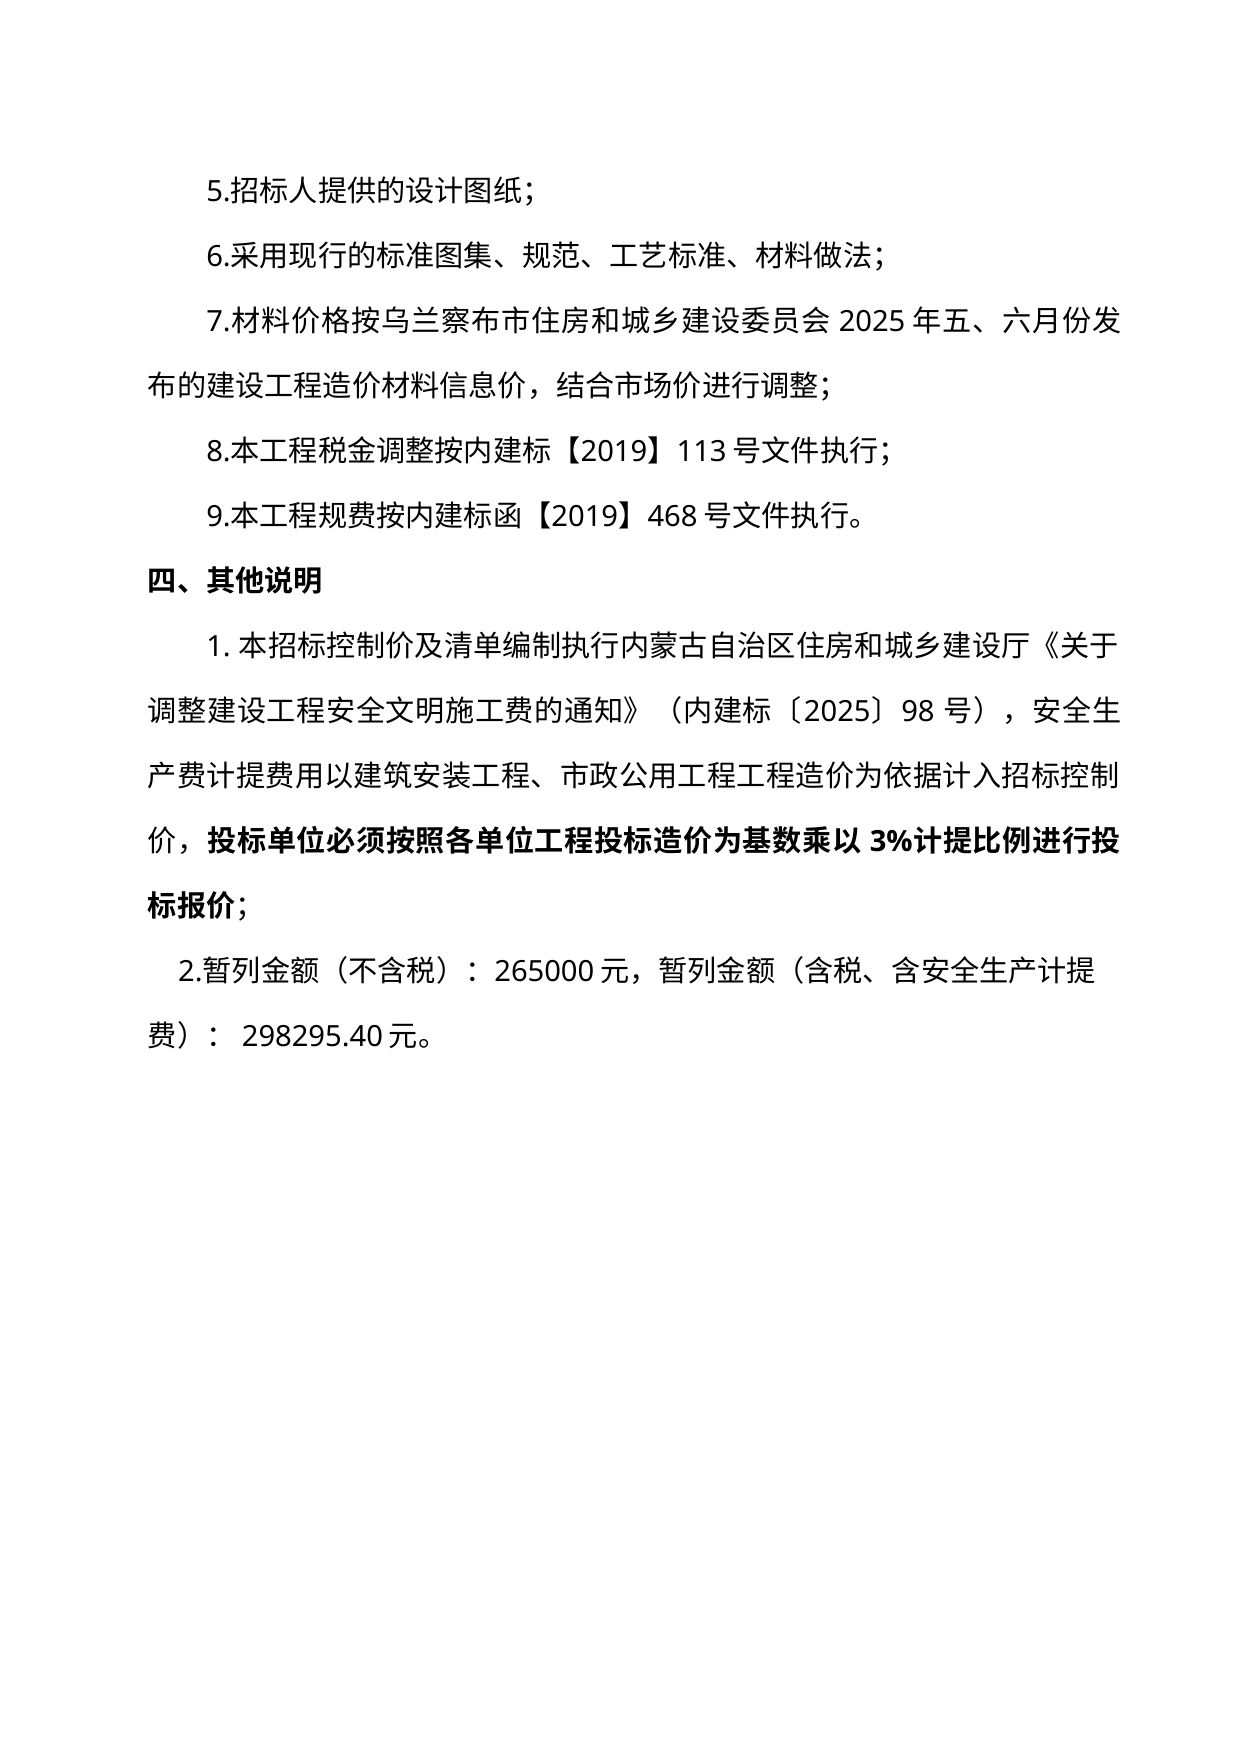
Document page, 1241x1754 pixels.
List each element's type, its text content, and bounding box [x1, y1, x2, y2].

list 6.采用现行的标准图集、规范、工艺标准、材料做法； [148, 221, 1121, 286]
list 8.本工程税金调整按内建标【2019】113号文件执行； [148, 416, 1121, 481]
list 1. 本招标控制价及清单编制执行内蒙古自治区住房和城乡建设厅《关于调整建设工程安全文明施工费的通知》（内建标〔2025〕98 号），安全生产费计提费用以建筑安装工程、市政公用工程工程造价为依据计入招标控制价，投标单位必须按照各单位工程投标造价为基数乘以3%计提比例进行投标报价； [148, 611, 1121, 936]
text 2.暂列金额（不含税）：265000元，暂列金额（含税、含安全生产计提费）： 298295.40元。 [148, 936, 1121, 1066]
list 5.招标人提供的设计图纸； [148, 156, 1121, 221]
list 7.材料价格按乌兰察布市住房和城乡建设委员会2025年五、六月份发布的建设工程造价材料信息价，结合市场价进行调整； [148, 286, 1121, 416]
list 9.本工程规费按内建标函【2019】468号文件执行。 [148, 481, 1121, 546]
list 其他说明 [148, 546, 1121, 611]
